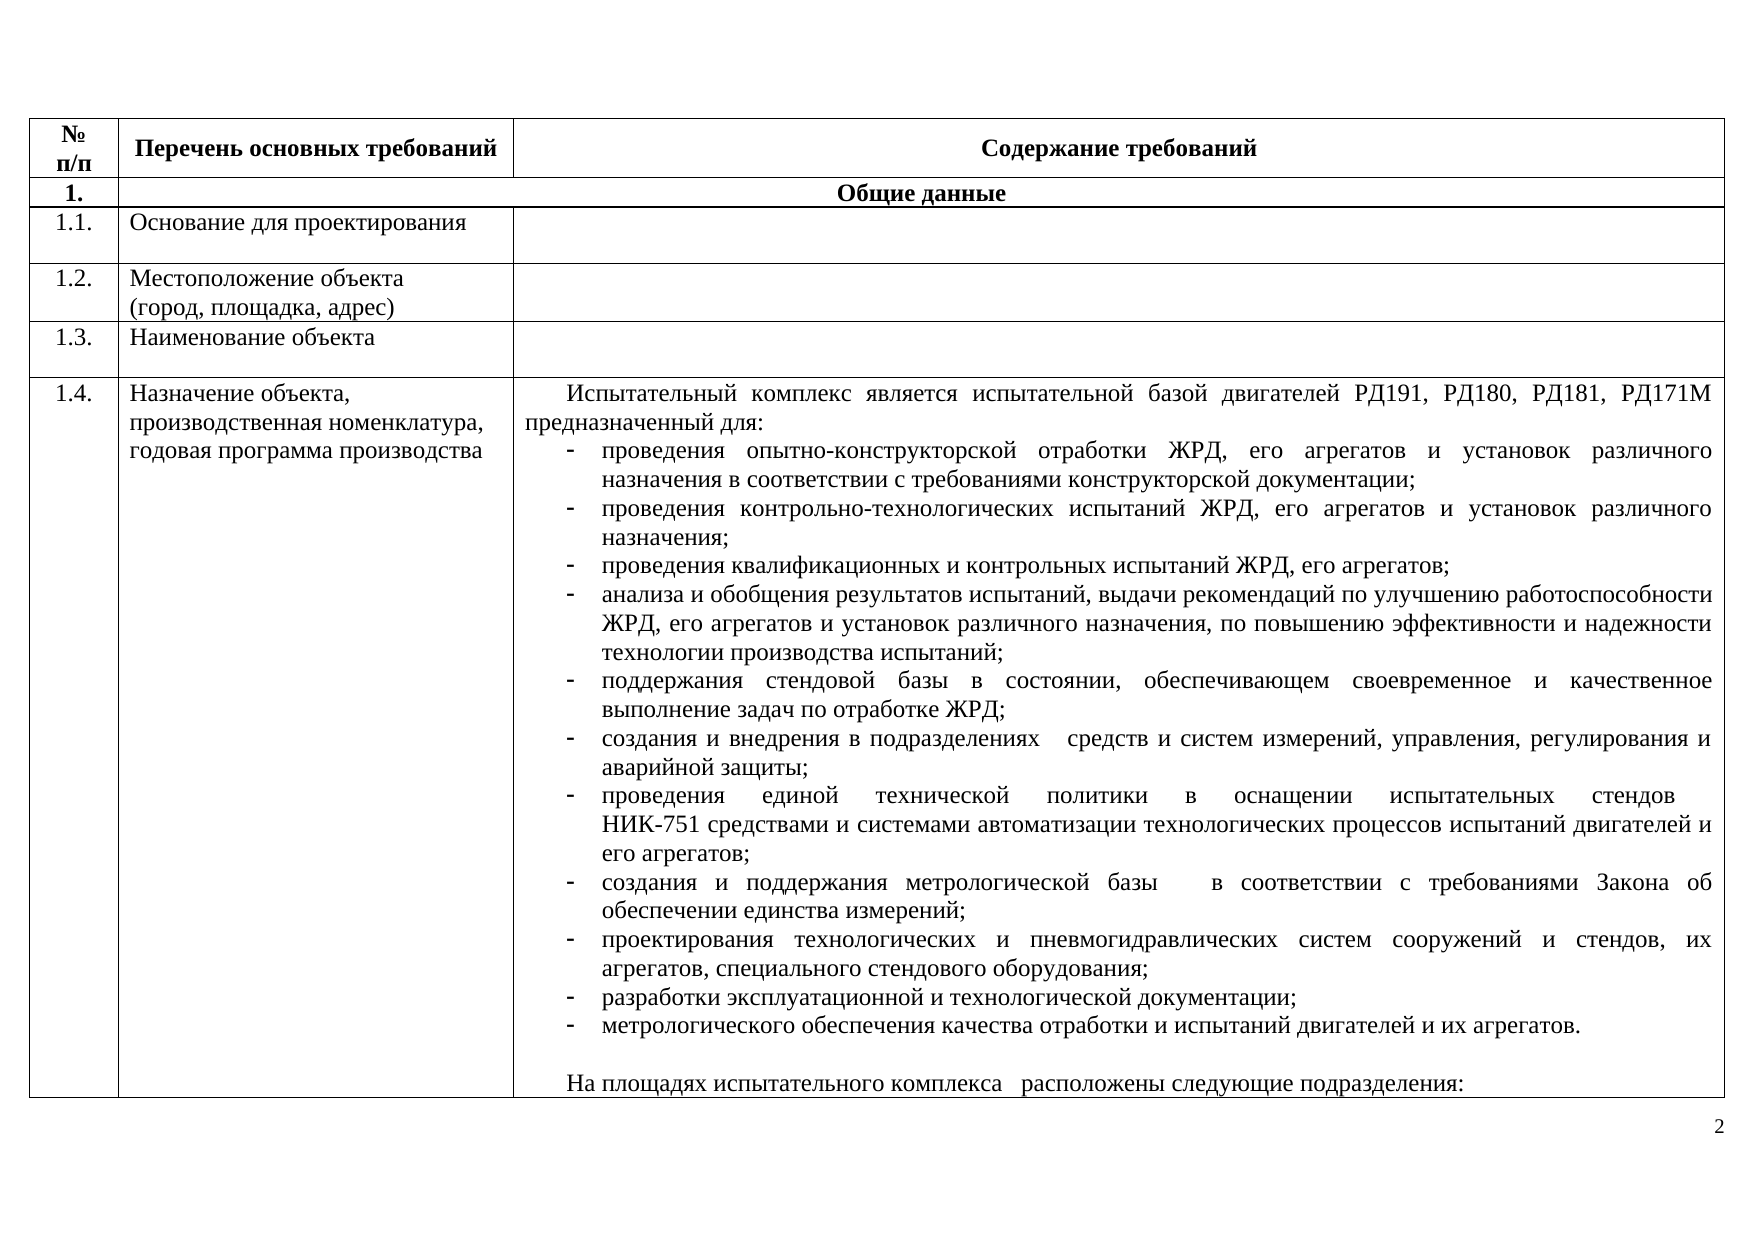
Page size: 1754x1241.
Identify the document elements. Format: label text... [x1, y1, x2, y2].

table_header № п/п [30, 119, 118, 177]
table_cell Наименование объекта [119, 322, 513, 377]
table_header Содержание требований [514, 119, 1724, 177]
table_cell Основание для проектирования [119, 208, 513, 262]
table_cell 1.3. [30, 322, 118, 377]
table_cell 1.2. [30, 264, 118, 321]
table_header Перечень основных требований [119, 119, 513, 177]
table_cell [119, 378, 513, 1097]
table_cell 1.4. [30, 378, 118, 1097]
table_cell 1. [30, 178, 118, 206]
table_cell 1.1. [30, 208, 118, 262]
table_cell [514, 264, 1724, 321]
table_cell [514, 208, 1724, 262]
table_cell [514, 322, 1724, 377]
table_cell Местоположение объекта (город, площадка, адрес) [119, 264, 513, 321]
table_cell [514, 378, 1724, 1097]
table_cell Общие данные [119, 178, 1724, 206]
